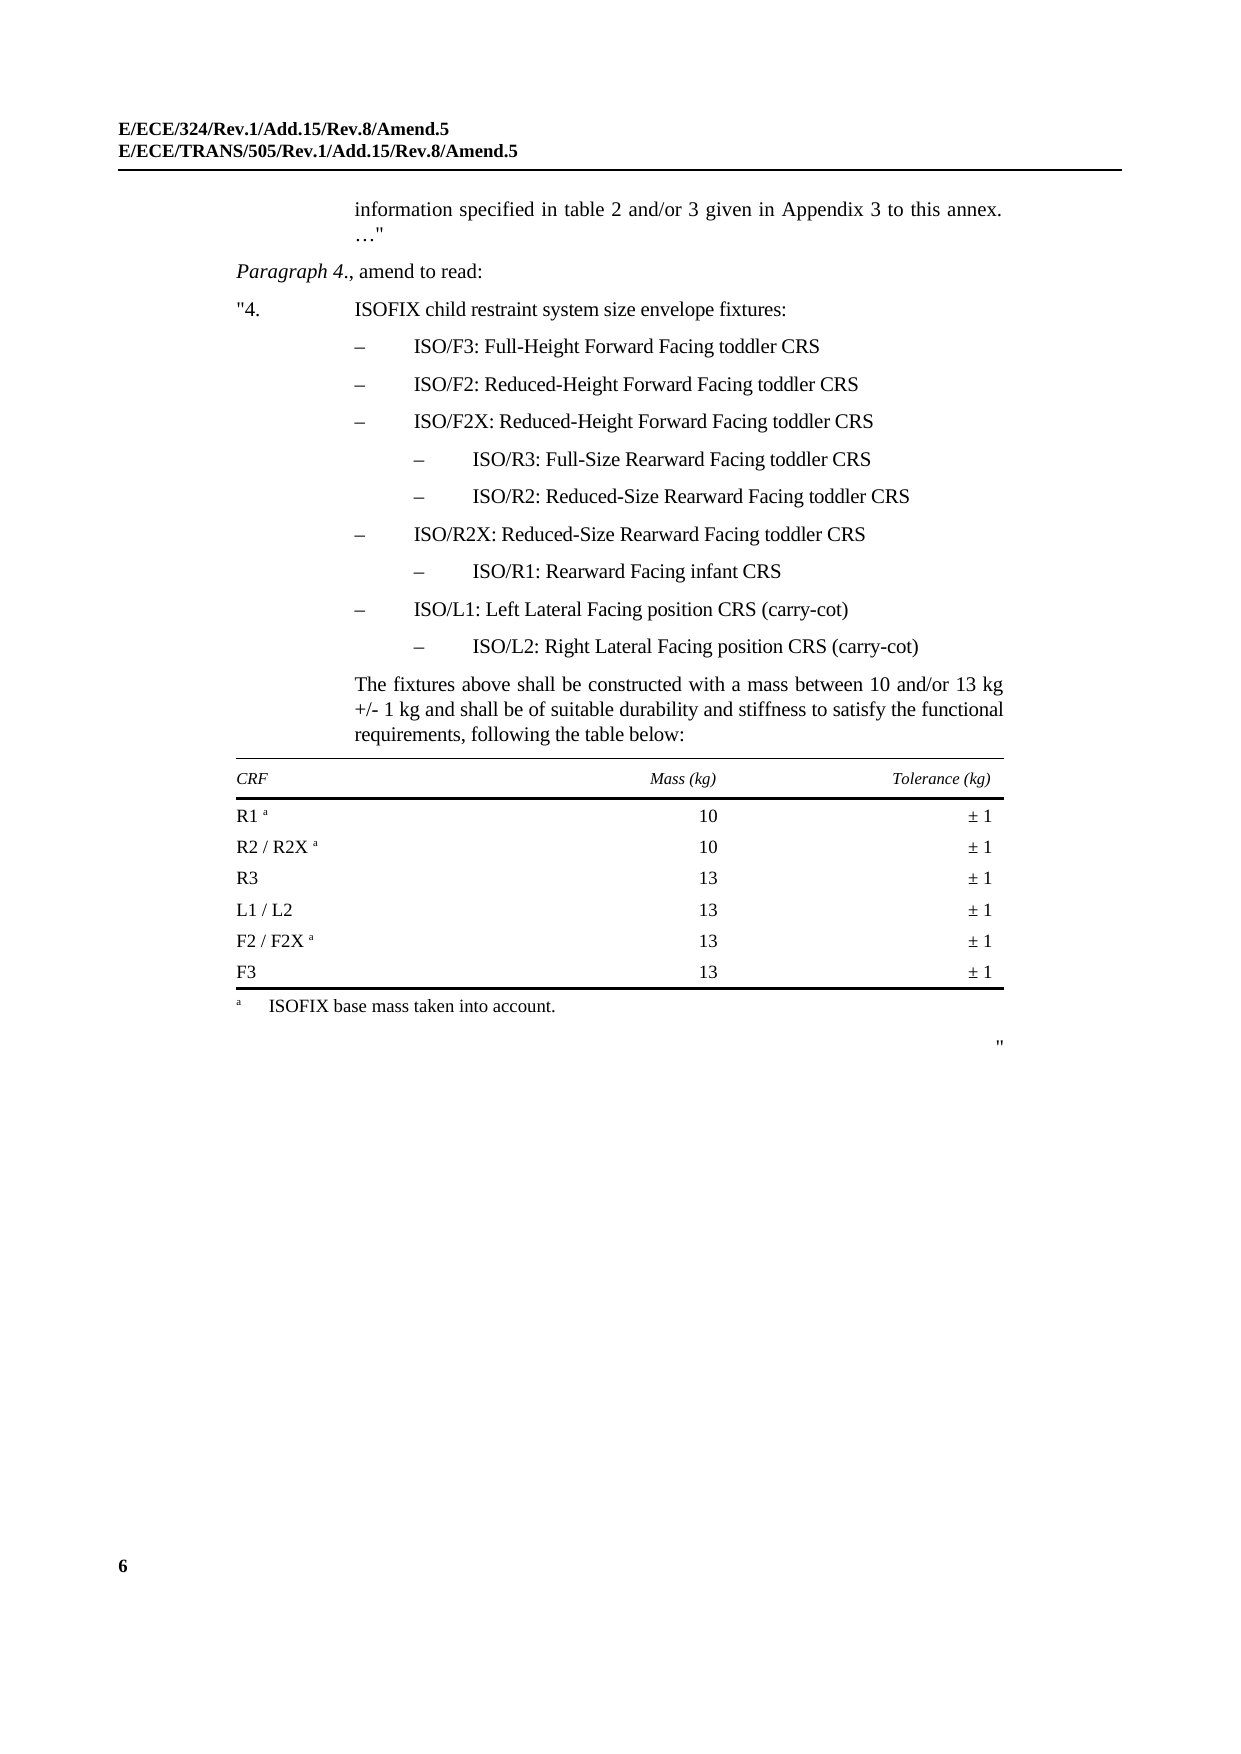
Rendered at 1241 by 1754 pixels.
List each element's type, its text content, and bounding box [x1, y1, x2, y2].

table_cell ± 1 [729, 956, 1004, 987]
table_cell ± 1 [729, 894, 1004, 925]
text – ISO/R3: Full-Size Rearward Facing toddler CRS [236, 446, 1004, 471]
table_cell 13 [516, 894, 729, 925]
text – ISO/F3: Full-Height Forward Facing toddler CRS [236, 333, 1004, 358]
table_cell F3 [236, 956, 516, 987]
table_cell F2 / F2X a [236, 925, 516, 956]
table_cell R3 [236, 862, 516, 893]
text – ISO/R2: Reduced-Size Rearward Facing toddler CRS [236, 483, 1004, 508]
table_cell 10 [516, 800, 729, 831]
table_cell 13 [516, 956, 729, 987]
text The fixtures above shall be constructed with a mass between 10 and/or 13 kg +/- 1 kg and shall be of suitable durability and stiffness to satisfy the functional requirements, following the table below: [236, 671, 1004, 746]
table_cell 13 [516, 862, 729, 893]
table_cell a ISOFIX base mass taken into account. [236, 990, 1004, 1022]
table_header CRF [236, 759, 516, 797]
table_cell R2 / R2X a [236, 831, 516, 862]
table_cell 13 [516, 925, 729, 956]
table_cell ± 1 [729, 862, 1004, 893]
table_cell ± 1 [729, 925, 1004, 956]
table_cell ± 1 [729, 831, 1004, 862]
table_cell 10 [516, 831, 729, 862]
table_cell R1 a [236, 800, 516, 831]
table_header Tolerance (kg) [729, 759, 1004, 797]
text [236, 196, 1004, 246]
text – ISO/F2X: Reduced-Height Forward Facing toddler CRS [236, 408, 1004, 433]
text Paragraph 4., amend to read: [236, 258, 1004, 283]
text – ISO/R1: Rearward Facing infant CRS [236, 558, 1004, 583]
table_cell L1 / L2 [236, 894, 516, 925]
text " [354, 1034, 1004, 1059]
text – ISO/F2: Reduced-Height Forward Facing toddler CRS [236, 371, 1004, 396]
text – ISO/L1: Left Lateral Facing position CRS (carry-cot) [354, 596, 1004, 621]
table_header Mass (kg) [516, 759, 729, 797]
table_cell ± 1 [729, 800, 1004, 831]
text "4. ISOFIX child restraint system size envelope fixtures: [236, 296, 1004, 321]
text – ISO/L2: Right Lateral Facing position CRS (carry-cot) [236, 633, 1004, 658]
text – ISO/R2X: Reduced-Size Rearward Facing toddler CRS [354, 521, 1004, 546]
